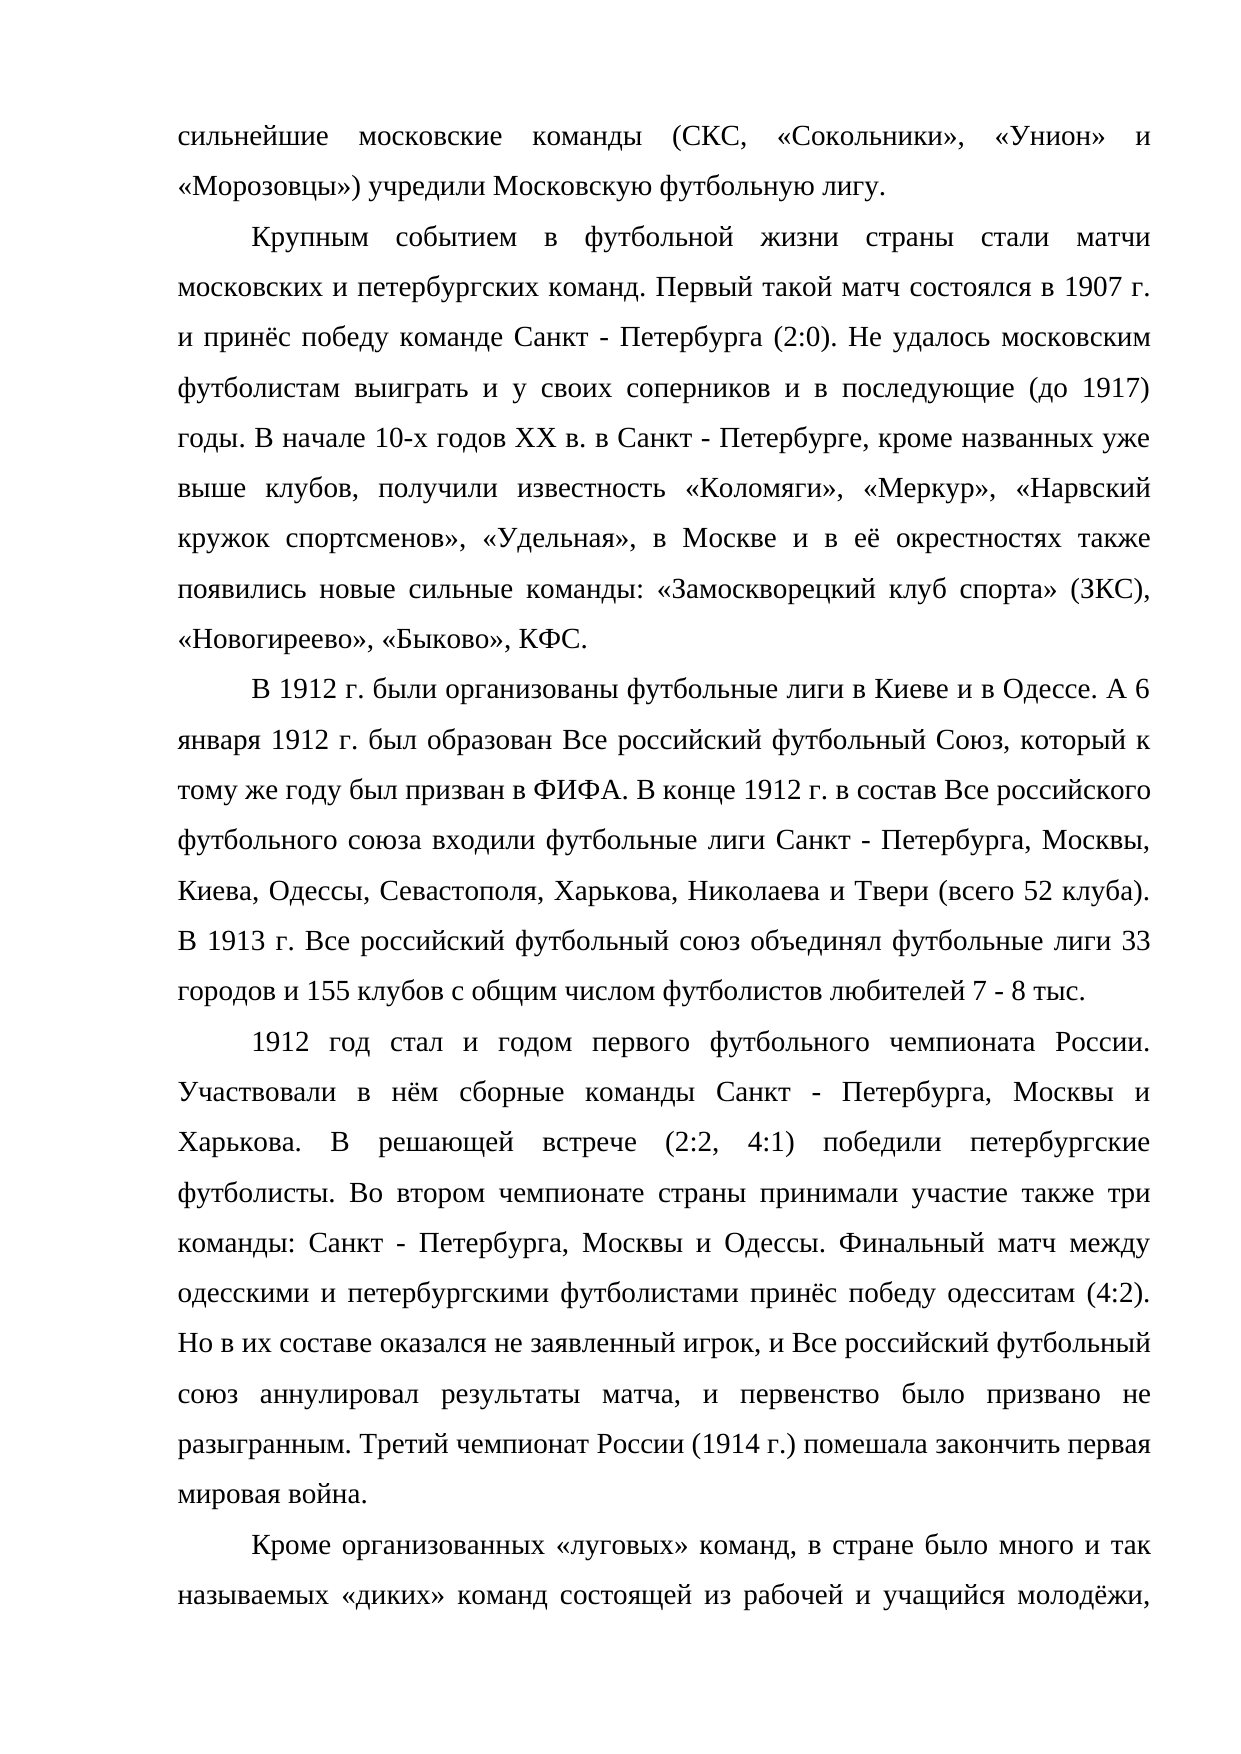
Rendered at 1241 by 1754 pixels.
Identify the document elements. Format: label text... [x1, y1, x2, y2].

text 1912 год стал и годом первого футбольного чемпионата России. Участвовали в нём сборные команды Санкт - Петербурга, Москвы и Харькова. В решающей встрече (2:2, 4:1) победили петербургские футболисты. Во втором чемпионате страны принимали участие также три команды: Санкт - Петербурга, Москвы и Одессы. Финальный матч между одесскими и петербургскими футболистами принёс победу одесситам (4:2). Но в их составе оказался не заявленный игрок, и Все российский футбольный союз аннулировал результаты матча, и первенство было призвано не разыгранным. Третий чемпионат России (1914 г.) помешала закончить первая мировая война. [177, 1024, 1152, 1510]
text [177, 1527, 1152, 1611]
text Крупным событием в футбольной жизни страны стали матчи московских и петербургских команд. Первый такой матч состоялся в 1907 г. и принёс победу команде Санкт - Петербурга (2:0). Не удалось московским футболистам выиграть и у своих соперников и в последующие (до 1917) годы. В начале 10-х годов ХХ в. в Санкт - Петербурге, кроме названных уже выше клубов, получили известность «Коломяги», «Меркур», «Нарвский кружок спортсменов», «Удельная», в Москве и в её окрестностях также появились новые сильные команды: «Замоскворецкий клуб спорта» (ЗКС), «Новогиреево», «Быково», КФС. [177, 219, 1152, 655]
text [177, 118, 1152, 202]
text В 1912 г. были организованы футбольные лиги в Киеве и в Одессе. А 6 января 1912 г. был образован Все российский футбольный Союз, который к тому же году был призван в ФИФА. В конце 1912 г. в состав Все российского футбольного союза входили футбольные лиги Санкт - Петербурга, Москвы, Киева, Одессы, Севастополя, Харькова, Николаева и Твери (всего 52 клуба). В 1913 г. Все российский футбольный союз объединял футбольные лиги 33 городов и 155 клубов с общим числом футболистов любителей 7 - 8 тыс. [177, 672, 1152, 1007]
